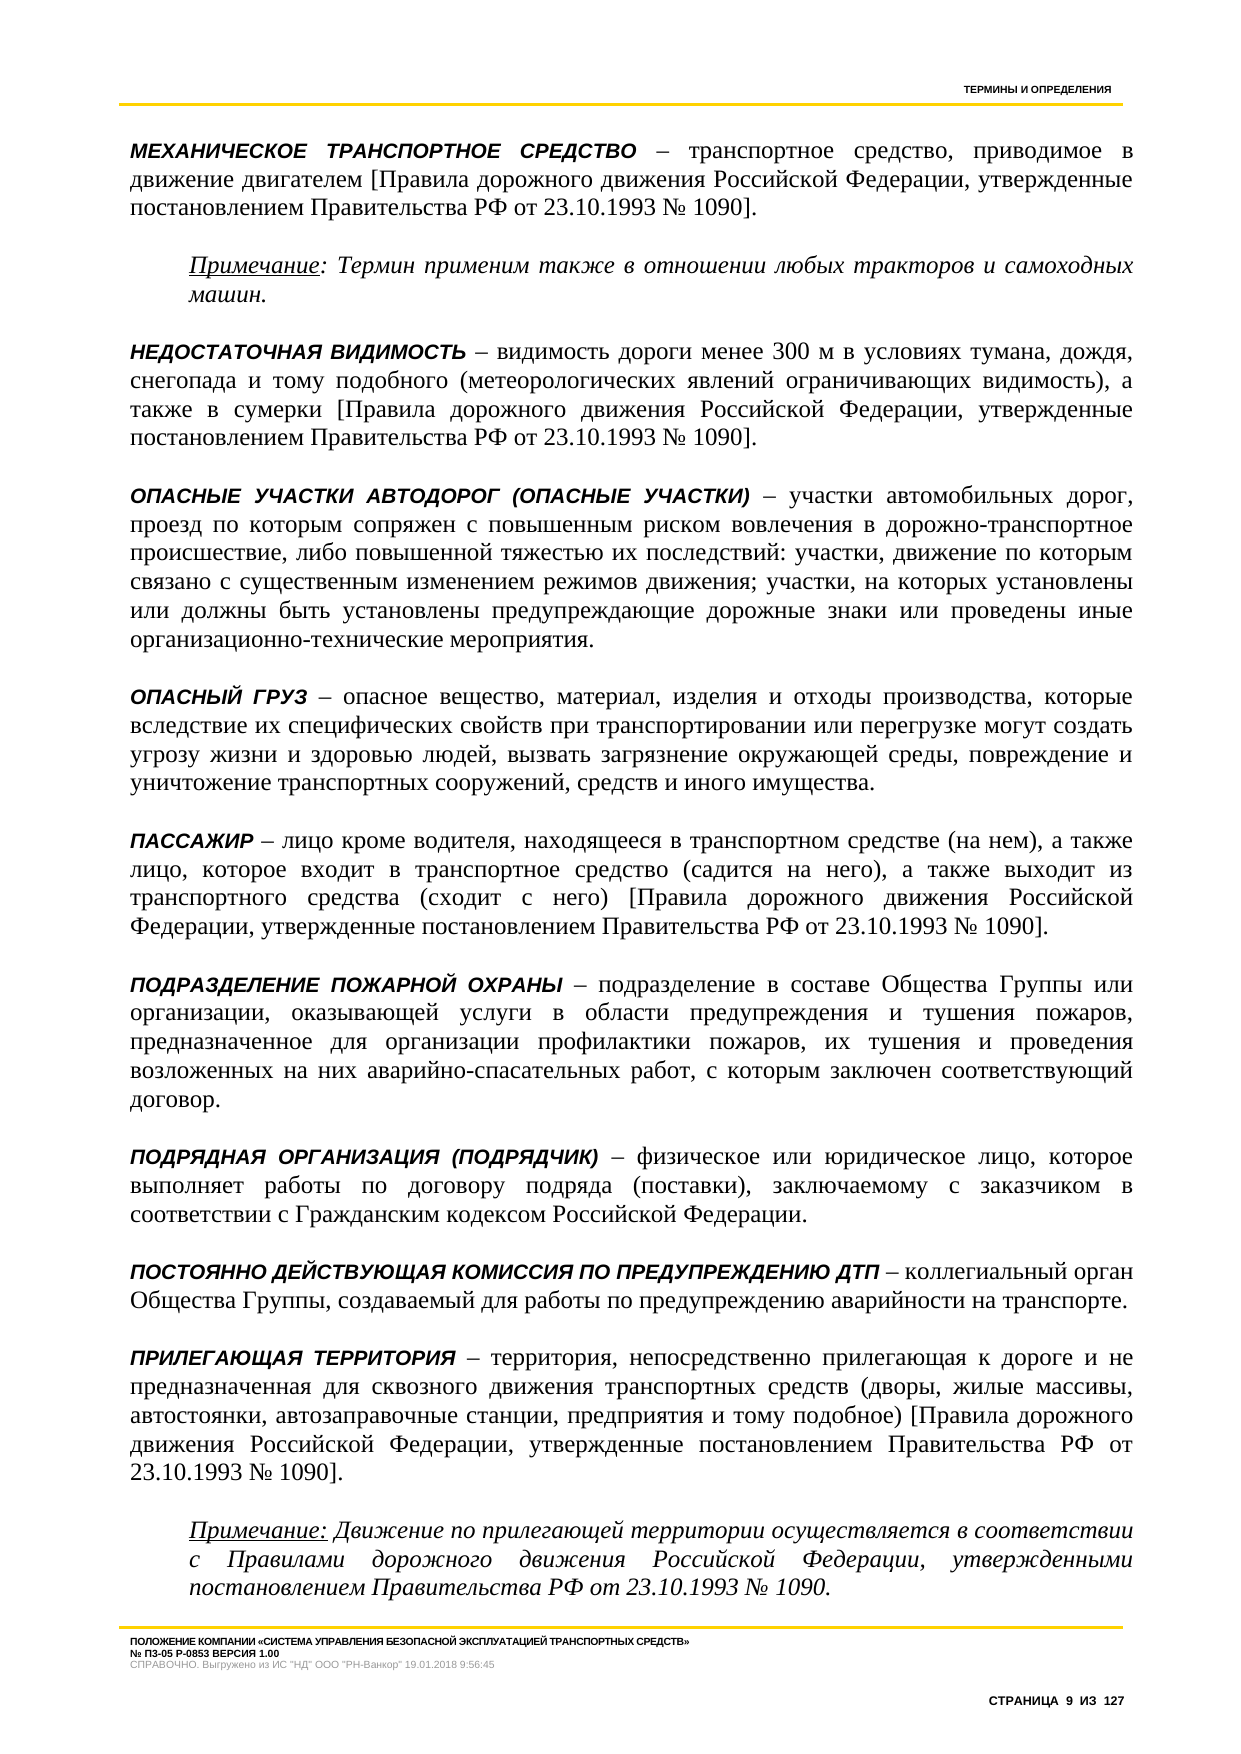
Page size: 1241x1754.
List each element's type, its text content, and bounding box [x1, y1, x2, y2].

text Примечание: Движение по прилегающей территории осуществляется в соответствии с Правилами дорожного движения Российской Федерации, утвержденными постановлением Правительства РФ от 23.10.1993 № 1090. [189, 1515, 1134, 1601]
text ПОСТОЯННО ДЕЙСТВУЮЩАЯ КОМИССИЯ ПО ПРЕДУПРЕЖДЕНИЮ ДТП – коллегиальный орган Общества Группы, создаваемый для работы по предупреждению аварийности на транспорте. [130, 1256, 1134, 1314]
text ПОДРАЗДЕЛЕНИЕ ПОЖАРНОЙ ОХРАНЫ – подразделение в составе Общества Группы или организации, оказывающей услуги в области предупреждения и тушения пожаров, предназначенное для организации профилактики пожаров, их тушения и проведения возложенных на них аварийно-спасательных работ, с которым заключен соответствующий договор. [130, 969, 1134, 1112]
text ПОДРЯДНАЯ ОРГАНИЗАЦИЯ (ПОДРЯДЧИК) – физическое или юридическое лицо, которое выполняет работы по договору подряда (поставки), заключаемому с заказчиком в соответствии с Гражданским кодексом Российской Федерации. [130, 1141, 1134, 1227]
text НЕДОСТАТОЧНАЯ ВИДИМОСТЬ – видимость дороги менее 300 м в условиях тумана, дождя, снегопада и тому подобного (метеорологических явлений ограничивающих видимость), а также в сумерки [Правила дорожного движения Российской Федерации, утвержденные постановлением Правительства РФ от 23.10.1993 № 1090]. [130, 336, 1134, 451]
text ОПАСНЫЙ ГРУЗ – опасное вещество, материал, изделия и отходы производства, которые вследствие их специфических свойств при транспортировании или перегрузке могут создать угрозу жизни и здоровью людей, вызвать загрязнение окружающей среды, повреждение и уничтожение транспортных сооружений, средств и иного имущества. [130, 681, 1134, 796]
text Примечание: Термин применим также в отношении любых тракторов и самоходных машин. [189, 250, 1134, 307]
text ОПАСНЫЕ УЧАСТКИ АВТОДОРОГ (ОПАСНЫЕ УЧАСТКИ) – участки автомобильных дорог, проезд по которым сопряжен с повышенным риском вовлечения в дорожно-транспортное происшествие, либо повышенной тяжестью их последствий: участки, движение по которым связано с существенным изменением режимов движения; участки, на которых установлены или должны быть установлены предупреждающие дорожные знаки или проведены иные организационно-технические мероприятия. [130, 480, 1134, 652]
text МЕХАНИЧЕСКОЕ ТРАНСПОРТНОЕ СРЕДСТВО – транспортное средство, приводимое в движение двигателем [Правила дорожного движения Российской Федерации, утвержденные постановлением Правительства РФ от 23.10.1993 № 1090]. [130, 135, 1134, 221]
text ПАССАЖИР – лицо кроме водителя, находящееся в транспортном средстве (на нем), а также лицо, которое входит в транспортное средство (садится на него), а также выходит из транспортного средства (сходит с него) [Правила дорожного движения Российской Федерации, утвержденные постановлением Правительства РФ от 23.10.1993 № 1090]. [130, 825, 1134, 940]
text ПРИЛЕГАЮЩАЯ ТЕРРИТОРИЯ – территория, непосредственно прилегающая к дороге и не предназначенная для сквозного движения транспортных средств (дворы, жилые массивы, автостоянки, автозаправочные станции, предприятия и тому подобное) [Правила дорожного движения Российской Федерации, утвержденные постановлением Правительства РФ от 23.10.1993 № 1090]. [130, 1342, 1134, 1486]
